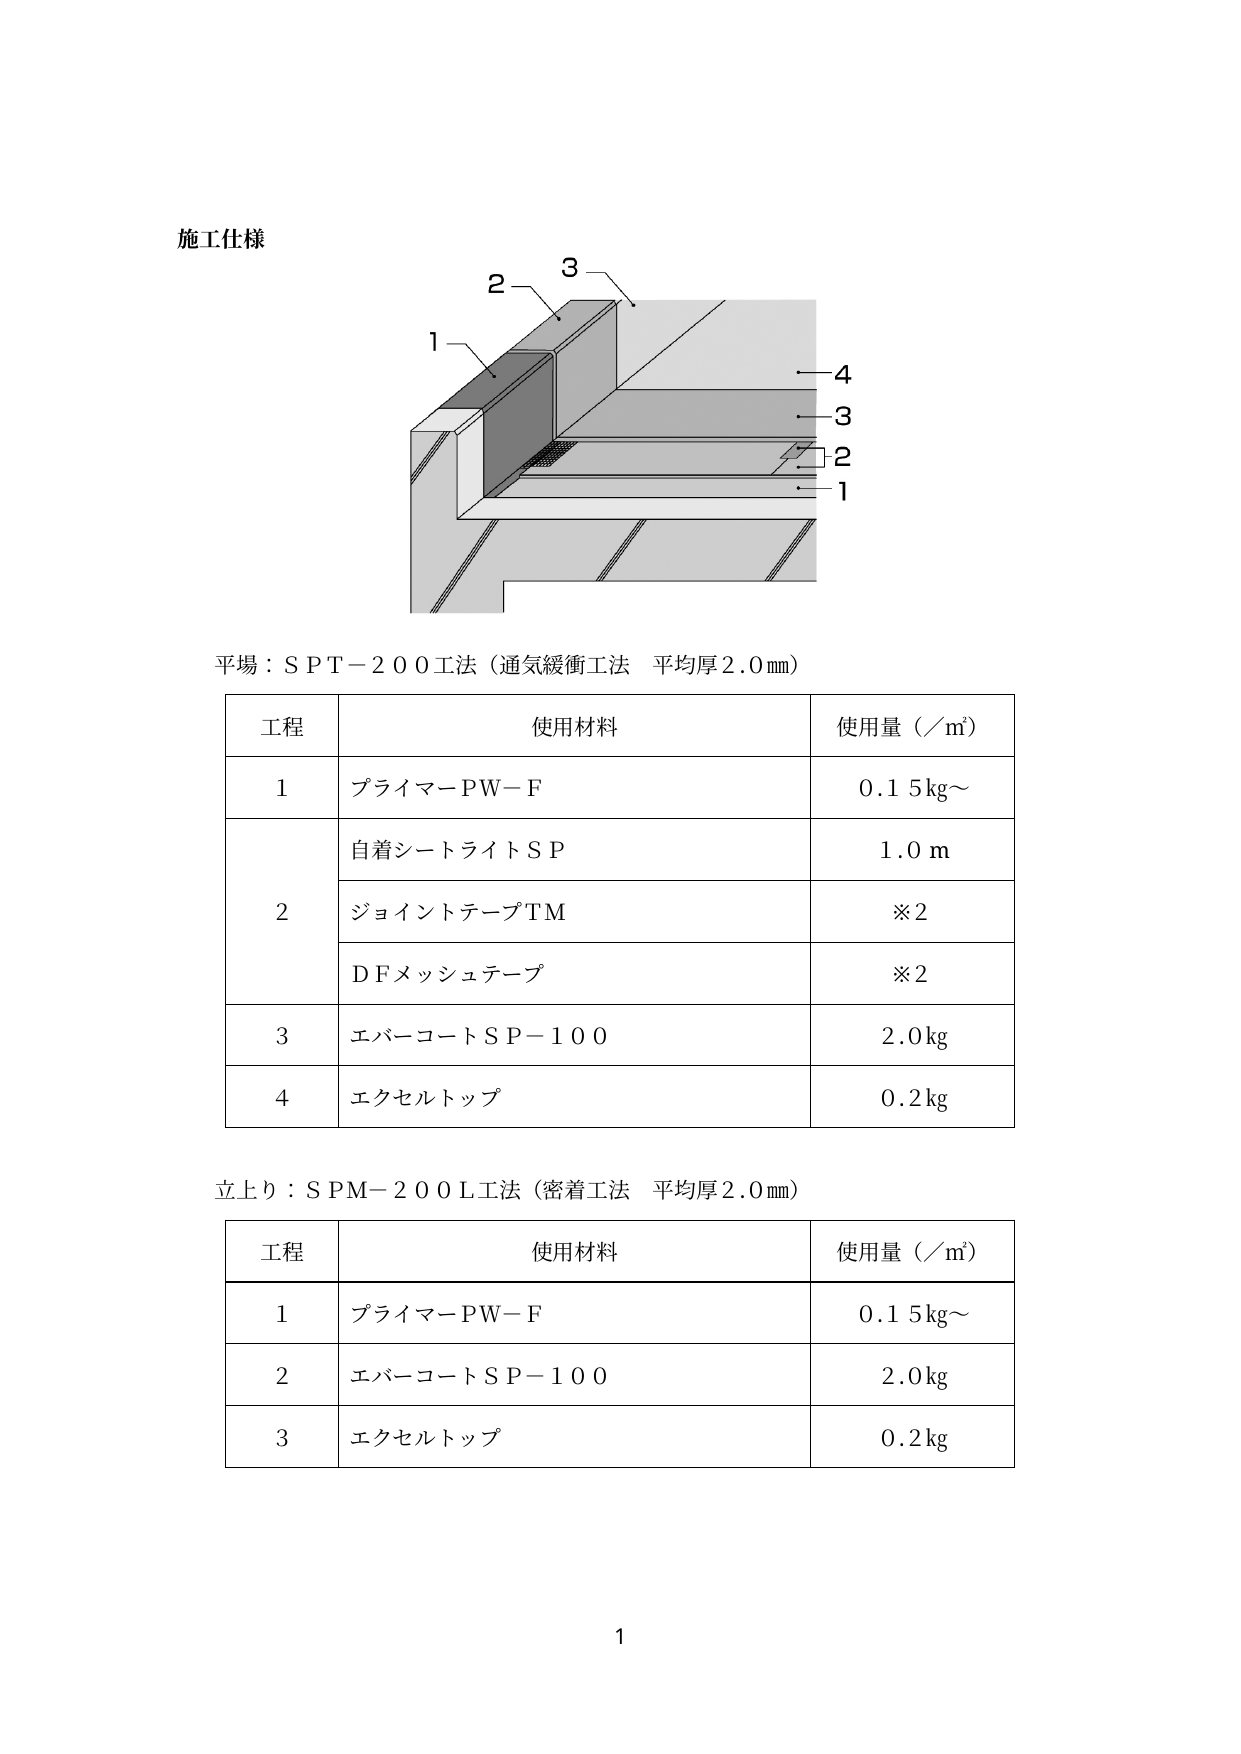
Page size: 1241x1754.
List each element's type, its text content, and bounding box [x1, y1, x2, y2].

text 平場：ＳＰＴ－２００工法（通気緩衝工法 平均厚２.０㎜） [214, 633, 1063, 694]
table_cell ４ [226, 1066, 338, 1127]
table_cell エクセルトップ [339, 1406, 810, 1467]
table_header 使用量（／㎡） [811, 695, 1014, 756]
table_cell ２ [226, 1344, 338, 1405]
table_cell ２.０㎏ [811, 1005, 1014, 1065]
table_cell ※２ [811, 881, 1014, 942]
table_cell ３ [226, 1406, 338, 1467]
table_header 工程 [226, 695, 338, 756]
table_cell ０.１５㎏～ [811, 1283, 1014, 1343]
table_cell ０.２㎏ [811, 1406, 1014, 1467]
table_cell プライマーＰＷ－Ｆ [339, 1283, 810, 1343]
table_cell エバーコートＳＰ－１００ [339, 1005, 810, 1065]
table_cell ３ [226, 1005, 338, 1065]
text 施工仕様 [177, 207, 1063, 268]
table_cell ※２ [811, 943, 1014, 1003]
table_header 使用材料 [339, 1221, 810, 1281]
table_cell １.０m [811, 819, 1014, 880]
table_cell ０.２㎏ [811, 1066, 1014, 1127]
text 立上り：ＳＰＭ－２００Ｌ工法（密着工法 平均厚２.０㎜） [214, 1159, 1063, 1219]
table_cell １ [226, 1283, 338, 1343]
table_cell エバーコートＳＰ－１００ [339, 1344, 810, 1405]
table_cell ０.１５㎏～ [811, 757, 1014, 818]
table_header 工程 [226, 1221, 338, 1281]
picture [404, 243, 860, 621]
table_cell エクセルトップ [339, 1066, 810, 1127]
table_cell ＤＦメッシュテープ [339, 943, 810, 1003]
table_cell １ [226, 757, 338, 818]
table_cell ２.０㎏ [811, 1344, 1014, 1405]
table_header 使用量（／㎡） [811, 1221, 1014, 1281]
table_cell プライマーＰＷ－Ｆ [339, 757, 810, 818]
table_cell ジョイントテープＴＭ [339, 881, 810, 942]
table_header 使用材料 [339, 695, 810, 756]
table_cell 自着シートライトＳＰ [339, 819, 810, 880]
table_cell ２ [226, 819, 338, 1003]
